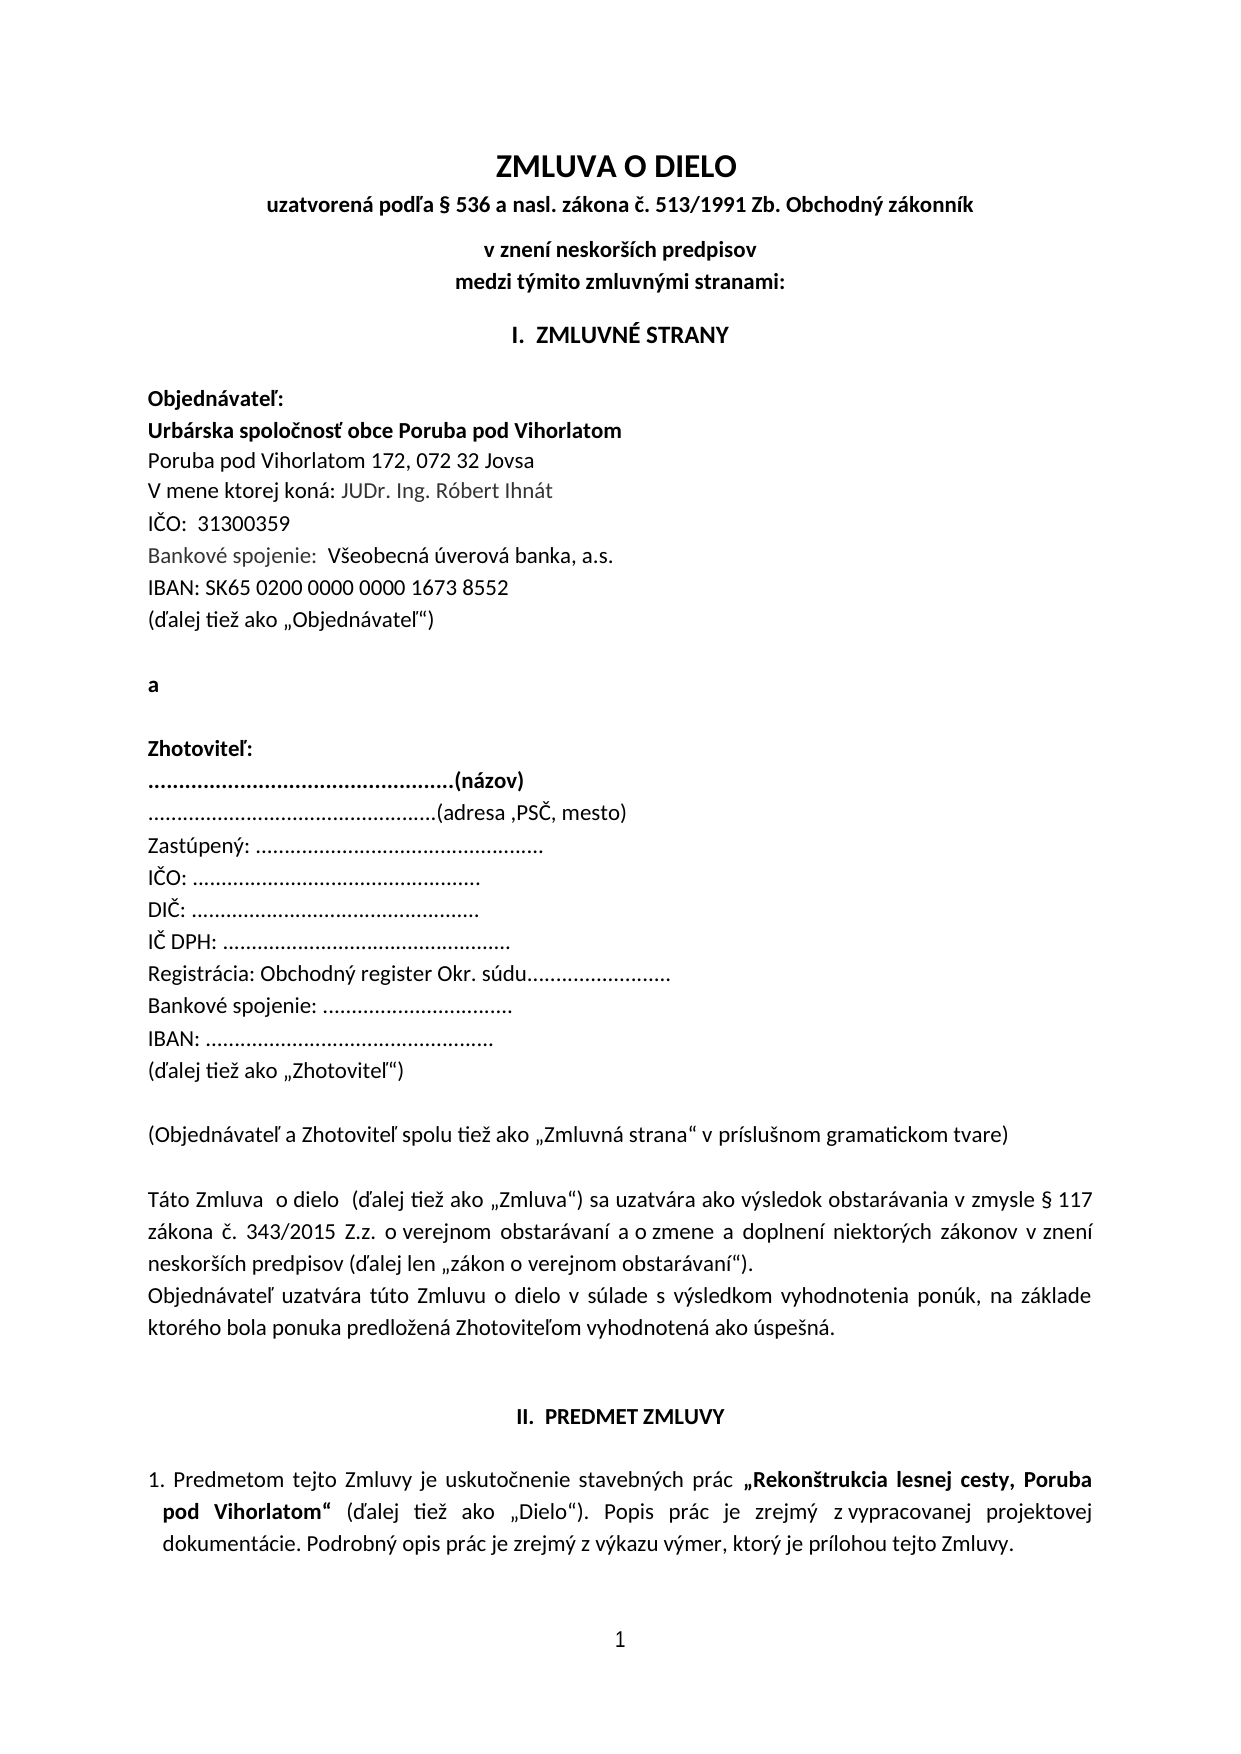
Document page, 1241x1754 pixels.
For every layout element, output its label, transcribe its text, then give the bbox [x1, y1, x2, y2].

text Bankové spojenie: ................................. [148, 992, 1093, 1020]
text Urbárska spoločnosť obce Poruba pod Vihorlatom [148, 416, 1093, 444]
text Poruba pod Vihorlatom 172, 072 32 Jovsa [148, 446, 1093, 474]
text Bankové spojenie: Všeobecná úverová banka, a.s. [148, 541, 1093, 569]
text v znení neskorších predpisov [148, 235, 1093, 263]
text ..................................................(názov) [148, 766, 1093, 794]
text V mene ktorej koná: JUDr. Ing. Róbert Ihnát [148, 477, 1093, 505]
text (Objednávateľ a Zhotoviteľ spolu tiež ako „Zmluvná strana“ v príslušnom gramatickom tvare) [148, 1120, 1093, 1148]
text Táto Zmluva o dielo (ďalej tiež ako „Zmluva“) sa uzatvára ako výsledok obstarávania v zmysle § 117 zákona č. 343/2015 Z.z. o verejnom obstarávaní a o zmene a doplnení niektorých zákonov v znení neskorších predpisov (ďalej len „zákon o verejnom obstarávaní“). [148, 1185, 1093, 1277]
text Objednávateľ: [148, 384, 1093, 412]
text IBAN: SK65 0200 0000 0000 1673 8552 [148, 573, 1093, 601]
text Objednávateľ uzatvára túto Zmluvu o dielo v súlade s výsledkom vyhodnotenia ponúk, na základe ktorého bola ponuka predložená Zhotoviteľom vyhodnotená ako úspešná. [148, 1281, 1093, 1342]
text medzi týmito zmluvnými stranami: [148, 267, 1093, 295]
text (ďalej tiež ako „Zhotoviteľ“) [148, 1056, 1093, 1084]
text IČO: .................................................. [148, 863, 1093, 891]
text DIČ: .................................................. [148, 895, 1093, 923]
text ..................................................(adresa ,PSČ, mesto) [148, 798, 1093, 827]
text Registrácia: Obchodný register Okr. súdu......................... [148, 959, 1093, 987]
text 1. Predmetom tejto Zmluvy je uskutočnenie stavebných prác „Rekonštrukcia lesnej cesty, Poruba pod Vihorlatom“ (ďalej tiež ako „Dielo“). Popis prác je zrejmý z vypracovanej projektovej dokumentácie. Podrobný opis prác je zrejmý z výkazu výmer, ktorý je prílohou tejto Zmluvy. [148, 1465, 1093, 1557]
text IČO: 31300359 [148, 509, 1093, 537]
text Zastúpený: .................................................. [148, 831, 1093, 859]
text Zhotoviteľ: [148, 734, 1093, 762]
text I. ZMLUVNÉ STRANY [148, 312, 1093, 352]
text a [148, 670, 1093, 698]
text II. PREDMET ZMLUVY [148, 1393, 1093, 1433]
text ZMLUVA O DIELO uzatvorená podľa § 536 a nasl. zákona č. 513/1991 Zb. Obchodný zákonník [148, 145, 1093, 218]
text (ďalej tiež ako „Objednávateľ“) [148, 605, 1093, 633]
text IBAN: .................................................. [148, 1024, 1093, 1052]
text IČ DPH: .................................................. [148, 927, 1093, 955]
